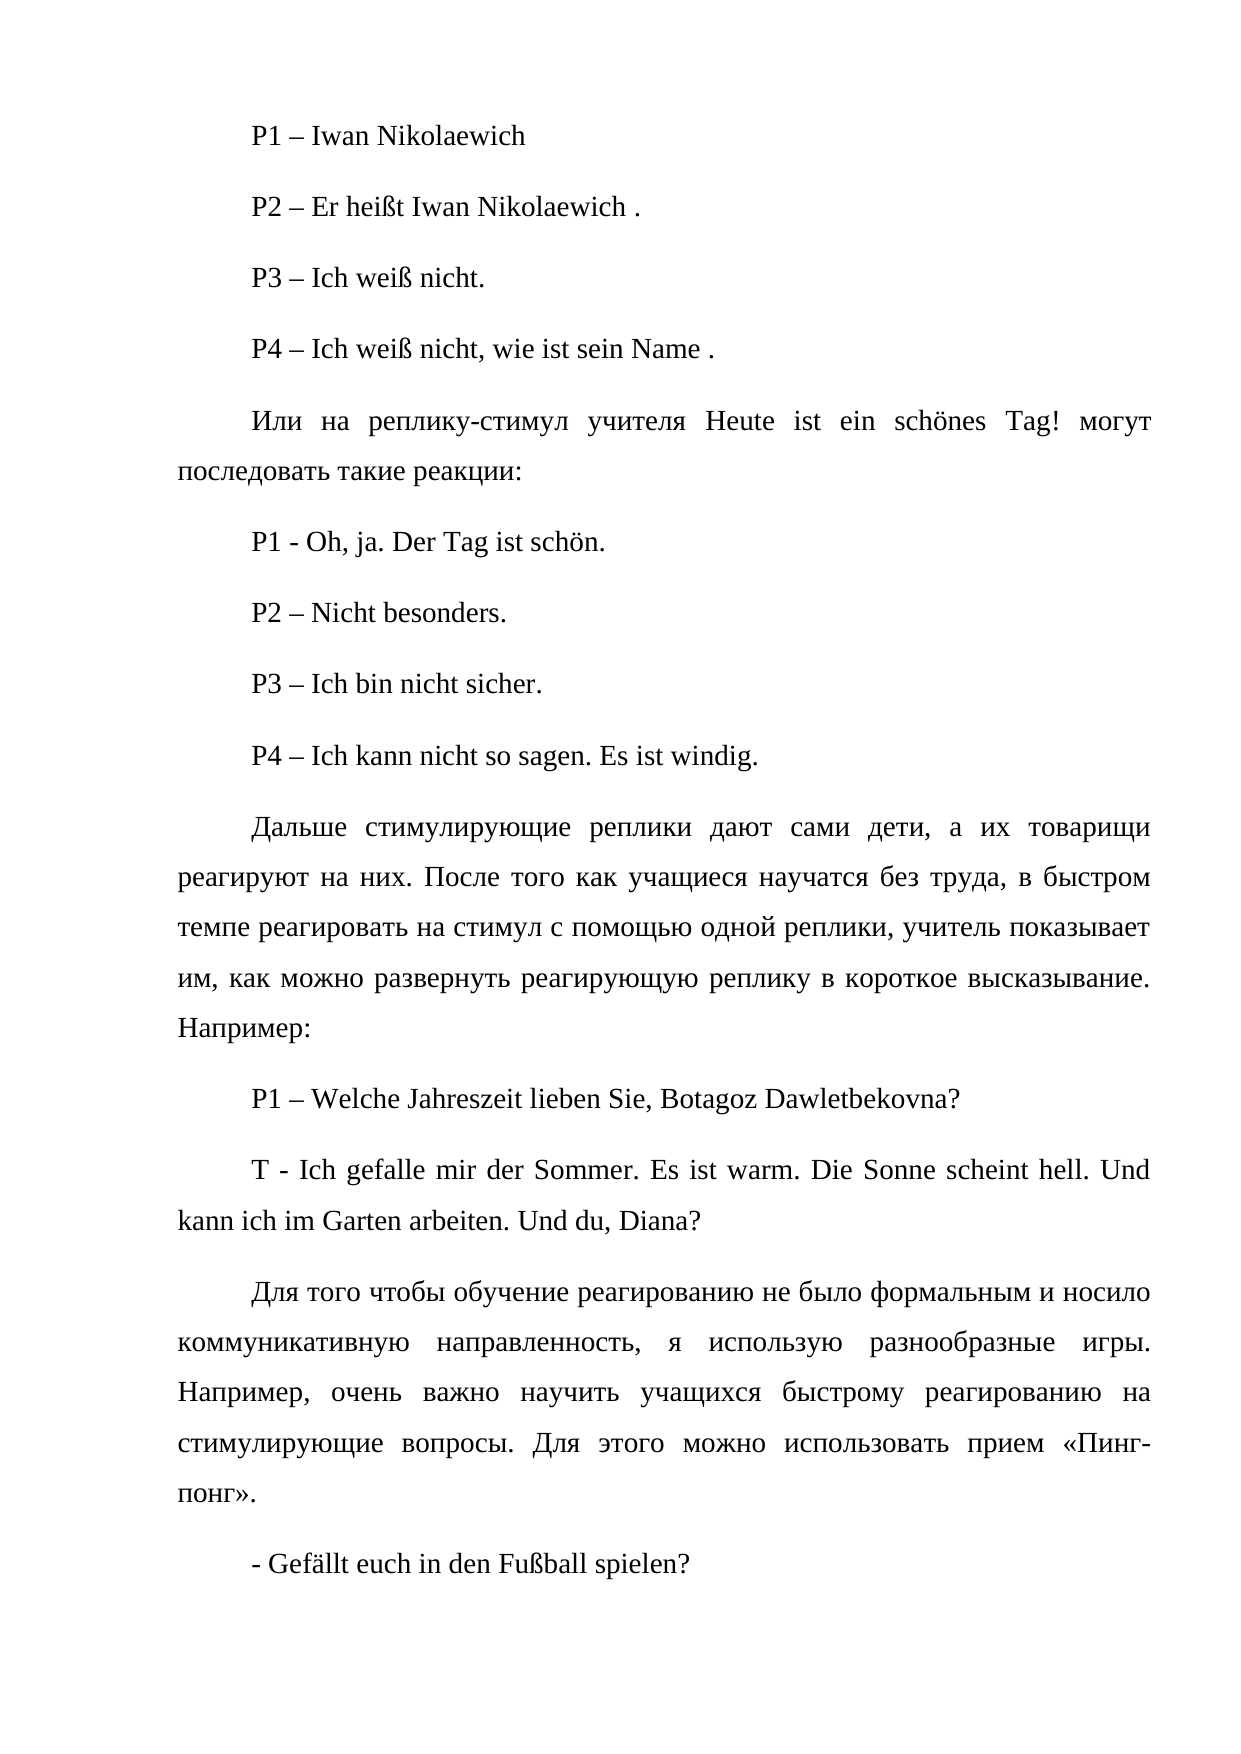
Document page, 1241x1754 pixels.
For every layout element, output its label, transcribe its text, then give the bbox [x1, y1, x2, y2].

text Дальше стимулирующие реплики дают сами дети, а их товарищи реагируют на них. После того как учащиеся научатся без труда, в быстром темпе реагировать на стимул с помощью одной реплики, учитель показывает им, как можно развернуть реагирующую реплику в короткое высказывание. Например: [177, 809, 1152, 1043]
text Р4 – Ich kann nicht so sagen. Es ist windig. [177, 738, 1152, 771]
text Или на реплику-стимул учителя Heute ist ein schönes Tag! могут последовать такие реакции: [177, 403, 1152, 487]
text Р1 – Welche Jahreszeit lieben Sie, Botagoz Dawletbekovna? [177, 1081, 1152, 1115]
text Р3 – Ich bin nicht sicher. [177, 666, 1152, 700]
text Р1 – Iwan Nikolaewich [177, 118, 1152, 152]
text - Gefällt euch in den Fußball spielen? [594, 1546, 1152, 1580]
text - Gefällt euch in den Fußball spielen? [177, 1546, 498, 1580]
text Для того чтобы обучение реагированию не было формальным и носило коммуникативную направленность, я использую разнообразные игры. Например, очень важно научить учащихся быстрому реагированию на стимулирующие вопросы. Для этого можно использовать прием «Пинг-понг». [177, 1274, 1152, 1508]
text Р1 - Oh, ja. Der Tag ist schön. [177, 524, 1152, 558]
text Т - Ich gefalle mir der Sommer. Es ist warm. Die Sonne scheint hell. Und kann ich im Garten arbeiten. Und du, Diana? [177, 1152, 1152, 1236]
text Р2 – Nicht besonders. [177, 595, 1152, 629]
text Р2 – Er heißt Iwan Nikolaewich . [177, 189, 1152, 223]
text Р3 – Ich weiß nicht. [177, 260, 1152, 294]
text Р4 – Ich weiß nicht, wie ist sein Name . [177, 332, 1152, 365]
